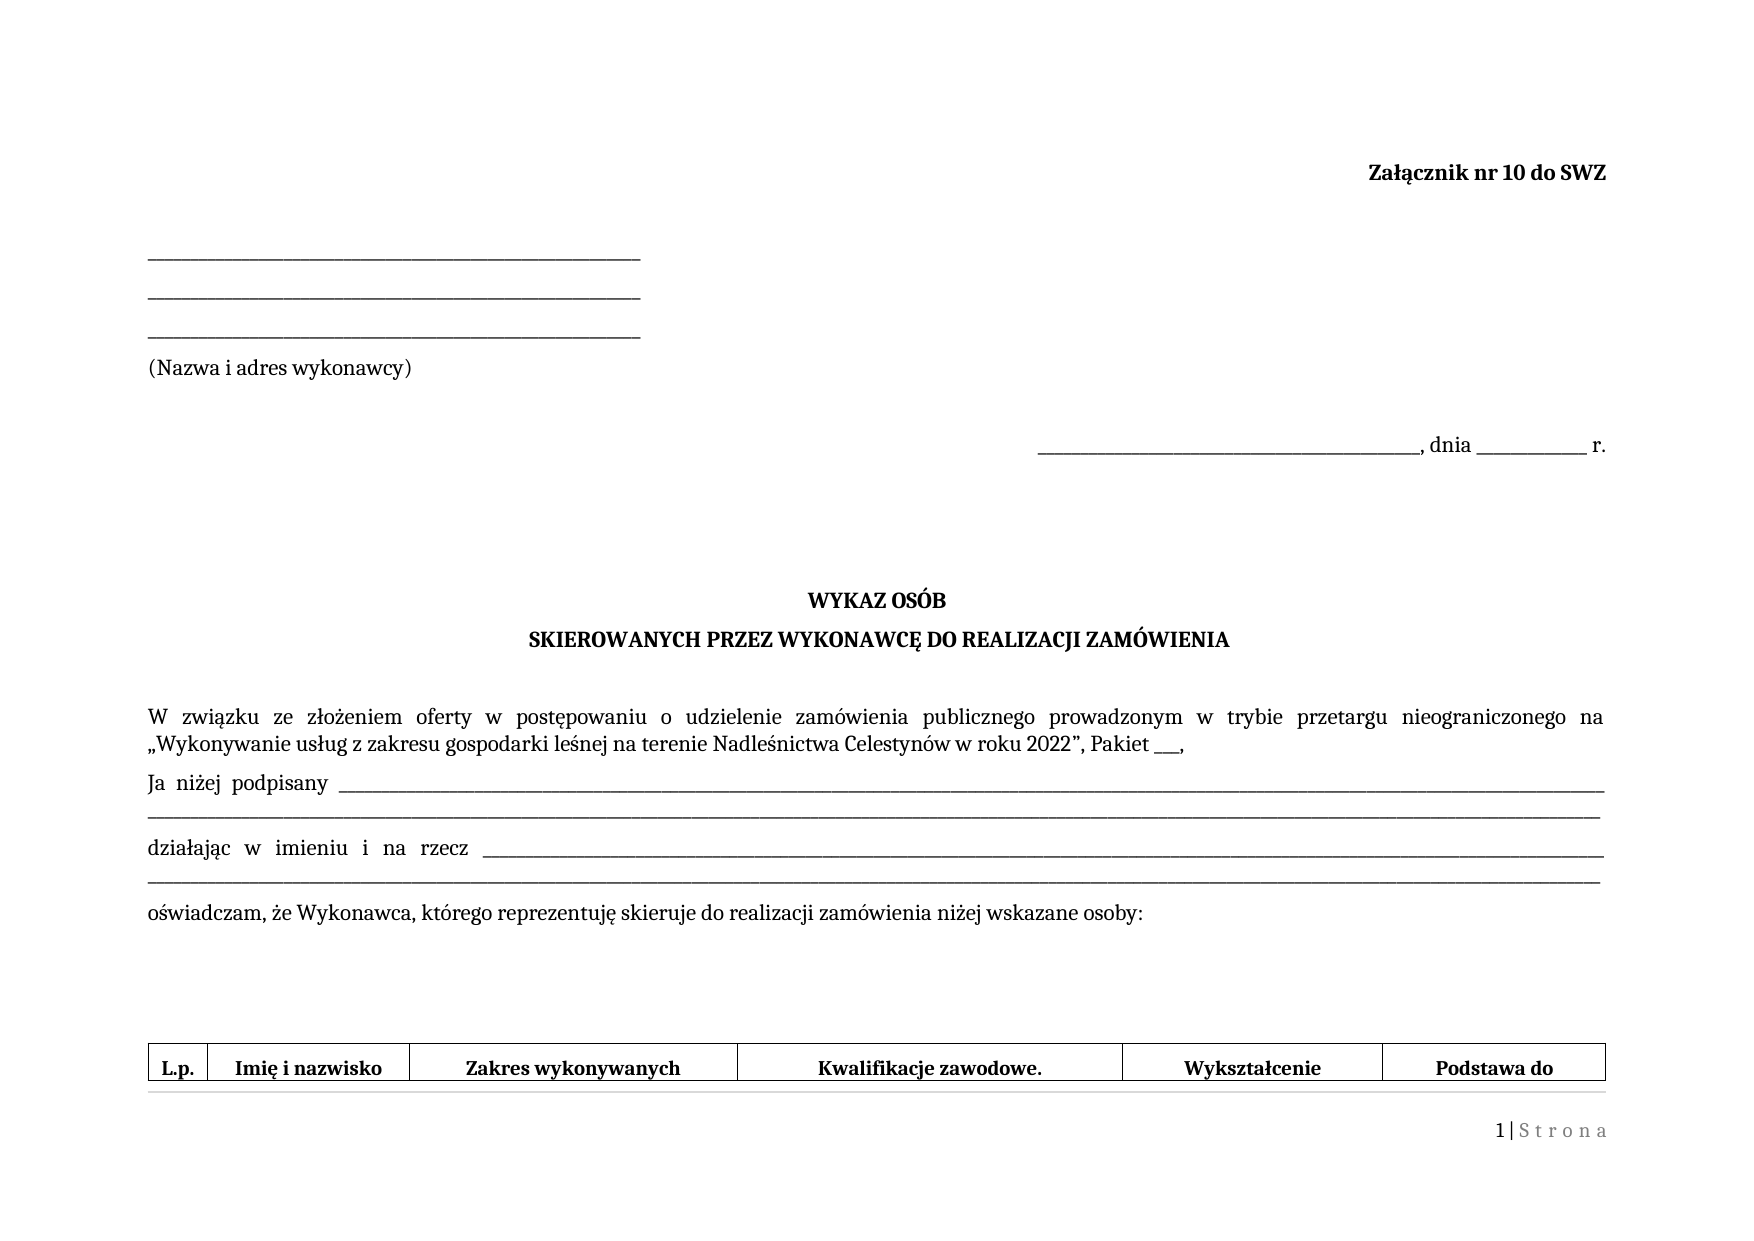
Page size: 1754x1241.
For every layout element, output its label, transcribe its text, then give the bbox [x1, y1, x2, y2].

table_header Imię i nazwisko [208, 1044, 409, 1080]
text Ja niżej podpisany _____________________________________________________________________________________________________________________________________________________ ___________________________________________________________________________________________________________________________________________________________________________ [148, 769, 1606, 822]
text działając w imieniu i na rzecz ____________________________________________________________________________________________________________________________________ ___________________________________________________________________________________________________________________________________________________________________________ [148, 834, 1606, 887]
text oświadczam, że Wykonawca, którego reprezentuję skieruje do realizacji zamówienia niżej wskazane osoby: [148, 900, 1606, 926]
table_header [1383, 1044, 1605, 1080]
text _____________________________________________, dnia _____________ r. [148, 432, 1606, 458]
text Załącznik nr 10 do SWZ [148, 160, 1606, 186]
text __________________________________________________________ [148, 277, 1606, 303]
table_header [410, 1044, 737, 1080]
table_header Wykształcenie [1123, 1044, 1382, 1080]
text (Nazwa i adres wykonawcy) [148, 354, 1606, 381]
table_header L.p. [149, 1044, 207, 1080]
text WYKAZ OSÓB [148, 587, 1606, 614]
text SKIEROWANYCH PRZEZ WYKONAWCĘ DO REALIZACJI ZAMÓWIENIA [148, 626, 1606, 653]
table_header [738, 1044, 1122, 1080]
text W związku ze złożeniem oferty w postępowaniu o udzielenie zamówienia publicznego prowadzonym w trybie przetargu nieograniczonego na „Wykonywanie usług z zakresu gospodarki leśnej na terenie Nadleśnictwa Celestynów w roku 2022”, Pakiet ___, [148, 704, 1606, 757]
text __________________________________________________________ [148, 316, 1606, 342]
text __________________________________________________________ [148, 238, 1606, 264]
